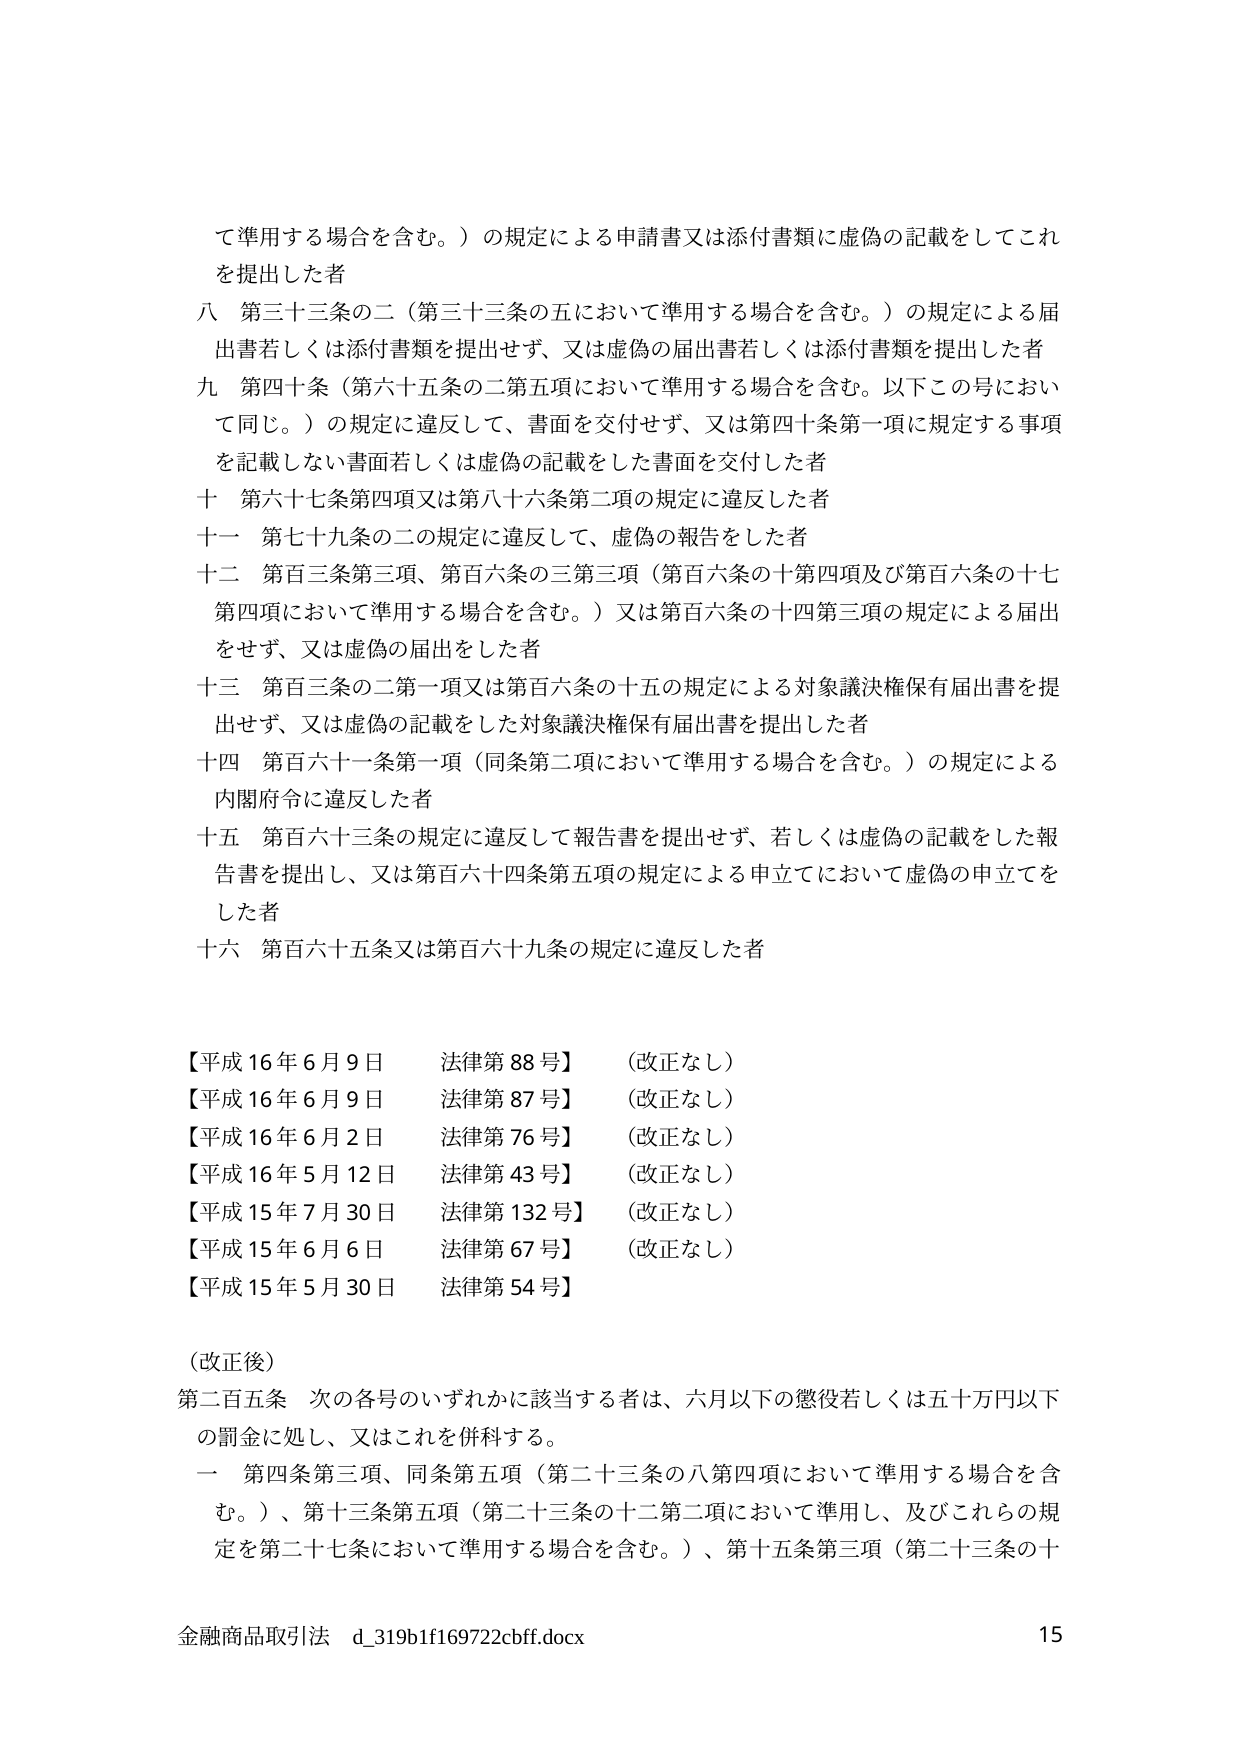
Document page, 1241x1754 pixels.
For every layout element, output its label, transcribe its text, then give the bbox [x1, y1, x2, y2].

text 【平成15年5月30日 法律第54号】 [177, 1267, 1063, 1304]
text 十三 第百三条の二第一項又は第百六条の十五の規定による対象議決権保有届出書を提出せず、又は虚偽の記載をした対象議決権保有届出書を提出した者 [196, 667, 1063, 742]
text 【平成16年6月2日 法律第76号】 （改正なし） [177, 1117, 1063, 1154]
text 【平成16年6月9日 法律第87号】 （改正なし） [177, 1079, 1063, 1117]
text 九 第四十条（第六十五条の二第五項において準用する場合を含む。以下この号において同じ。）の規定に違反して、書面を交付せず、又は第四十条第一項に規定する事項を記載しない書面若しくは虚偽の記載をした書面を交付した者 [196, 367, 1063, 479]
text 【平成16年5月12日 法律第43号】 （改正なし） [177, 1154, 1063, 1192]
text 十二 第百三条第三項、第百六条の三第三項（第百六条の十第四項及び第百六条の十七第四項において準用する場合を含む。）又は第百六条の十四第三項の規定による届出をせず、又は虚偽の届出をした者 [196, 554, 1063, 667]
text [196, 1454, 1063, 1567]
text 十五 第百六十三条の規定に違反して報告書を提出せず、若しくは虚偽の記載をした報告書を提出し、又は第百六十四条第五項の規定による申立てにおいて虚偽の申立てをした者 [196, 817, 1063, 929]
text 【平成15年6月6日 法律第67号】 （改正なし） [177, 1229, 1063, 1267]
text 八 第三十三条の二（第三十三条の五において準用する場合を含む。）の規定による届出書若しくは添付書類を提出せず、又は虚偽の届出書若しくは添付書類を提出した者 [196, 292, 1063, 367]
text 十 第六十七条第四項又は第八十六条第二項の規定に違反した者 [196, 479, 1063, 517]
text 【平成15年7月30日 法律第132号】 （改正なし） [177, 1192, 1063, 1229]
text 【平成16年6月9日 法律第88号】 （改正なし） [177, 1042, 1063, 1079]
text 十六 第百六十五条又は第百六十九条の規定に違反した者 [196, 929, 1063, 967]
text （改正後） [177, 1342, 1063, 1379]
text 第二百五条 次の各号のいずれかに該当する者は、六月以下の懲役若しくは五十万円以下の罰金に処し、又はこれを併科する。 [177, 1379, 1063, 1454]
text 十一 第七十九条の二の規定に違反して、虚偽の報告をした者 [196, 517, 1063, 554]
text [196, 217, 1063, 292]
text 十四 第百六十一条第一項（同条第二項において準用する場合を含む。）の規定による内閣府令に違反した者 [196, 742, 1063, 817]
